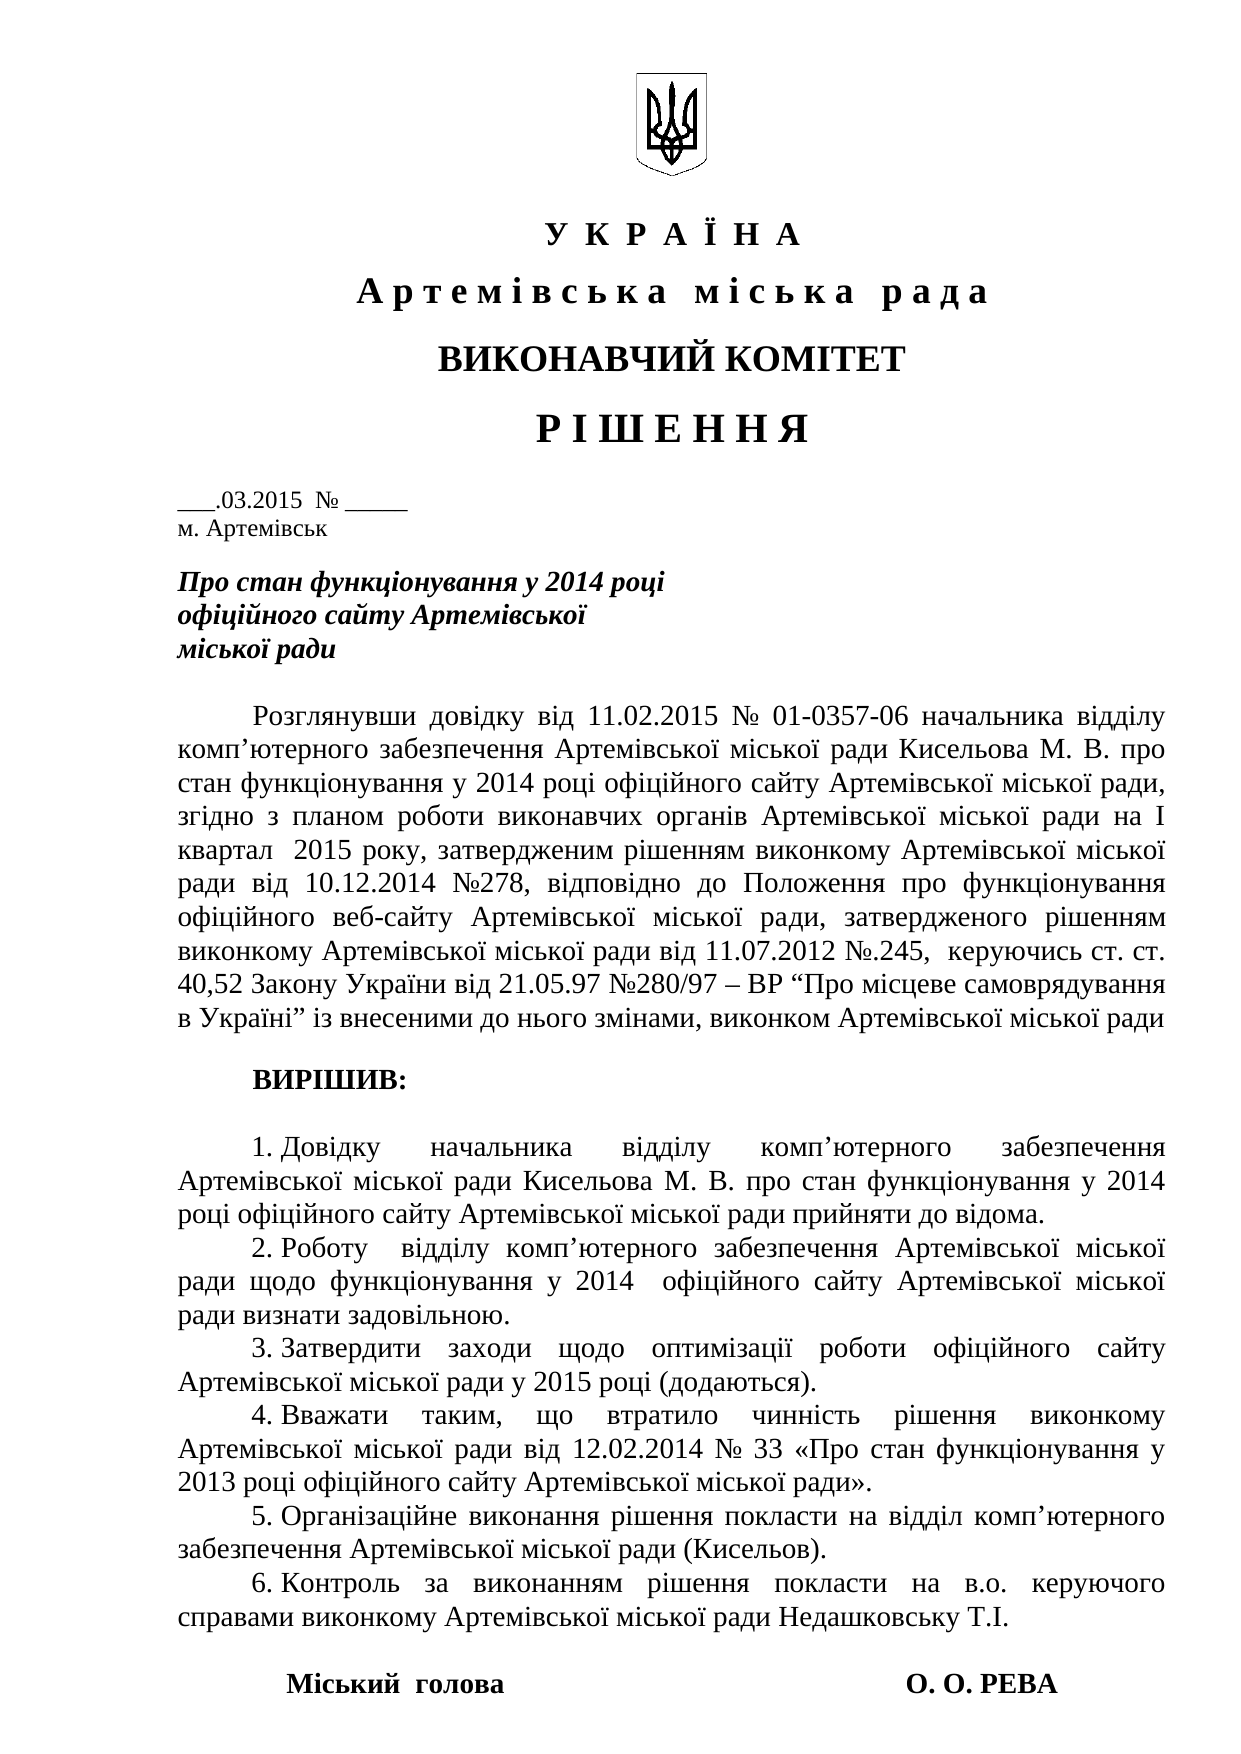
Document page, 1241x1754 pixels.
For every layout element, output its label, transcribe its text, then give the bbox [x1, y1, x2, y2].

text Р I Ш Е Н Н Я [177, 403, 1166, 451]
list Довідку начальника відділу комп’ютерного забезпечення Артемівської міської ради Кисельова М. В. про стан функціонування у 2014 році офіційного сайту Артемівської міської ради прийняти до відома. [177, 1129, 1166, 1230]
picture [636, 73, 707, 176]
text м. Артемівськ [177, 513, 1166, 542]
list Вважати таким, що втратило чинність рішення виконкому Артемівської міської ради від 12.02.2014 № 33 «Про стан функціонування у 2013 році офіційного сайту Артемівської міської ради». [177, 1397, 1166, 1498]
list Роботу відділу комп’ютерного забезпечення Артемівської міської ради щодо функціонування у 2014 офіційного сайту Артемівської міської ради визнати задовільною. [177, 1230, 1166, 1330]
text Про стан функціонування у 2014 році [177, 564, 1166, 597]
text Міський голова О. О. РЕВА [177, 1666, 1166, 1699]
list Контроль за виконанням рішення покласти на в.о. керуючого справами виконкому Артемівської міської ради Недашковську Т.І. [177, 1565, 1166, 1632]
text ___.03.2015 № _____ [177, 485, 1166, 513]
list Організаційне виконання рішення покласти на відділ комп’ютерного забезпечення Артемівської міської ради (Кисельов). [177, 1498, 1166, 1565]
text міської ради [177, 631, 1166, 664]
text ВИРІШИВ: [177, 1062, 1166, 1096]
list Затвердити заходи щодо оптимізації роботи офіційного сайту Артемівської міської ради у 2015 році (додаються). [177, 1330, 1166, 1397]
text Розглянувши довідку від 11.02.2015 № 01-0357-06 начальника відділу комп’ютерного забезпечення Артемівської міської ради Кисельова М. В. про стан функціонування у 2014 році офіційного сайту Артемівської міської ради, згідно з планом роботи виконавчих органів Артемівської міської ради на І квартал 2015 року, затвердженим рішенням виконкому Артемівської міської ради від 10.12.2014 №278, відповідно до Положення про функціонування офіційного веб-сайту Артемівської міської ради, затвердженого рішенням виконкому Артемівської міської ради від 11.07.2012 №.245, керуючись ст. ст. 40,52 Закону України від 21.05.97 №280/97 – ВР “Про місцеве самоврядування в Україні” із внесеними до нього змінами, виконком Артемівської міської ради [177, 698, 1166, 1033]
text У К Р А Ї Н А [177, 214, 1166, 252]
text офіційного сайту Артемівської [177, 597, 1166, 631]
text А р т е м і в с ь к а м і с ь к а р а д а [177, 269, 1166, 312]
text ВИКОНАВЧИЙ КОМІТЕТ [177, 336, 1166, 379]
